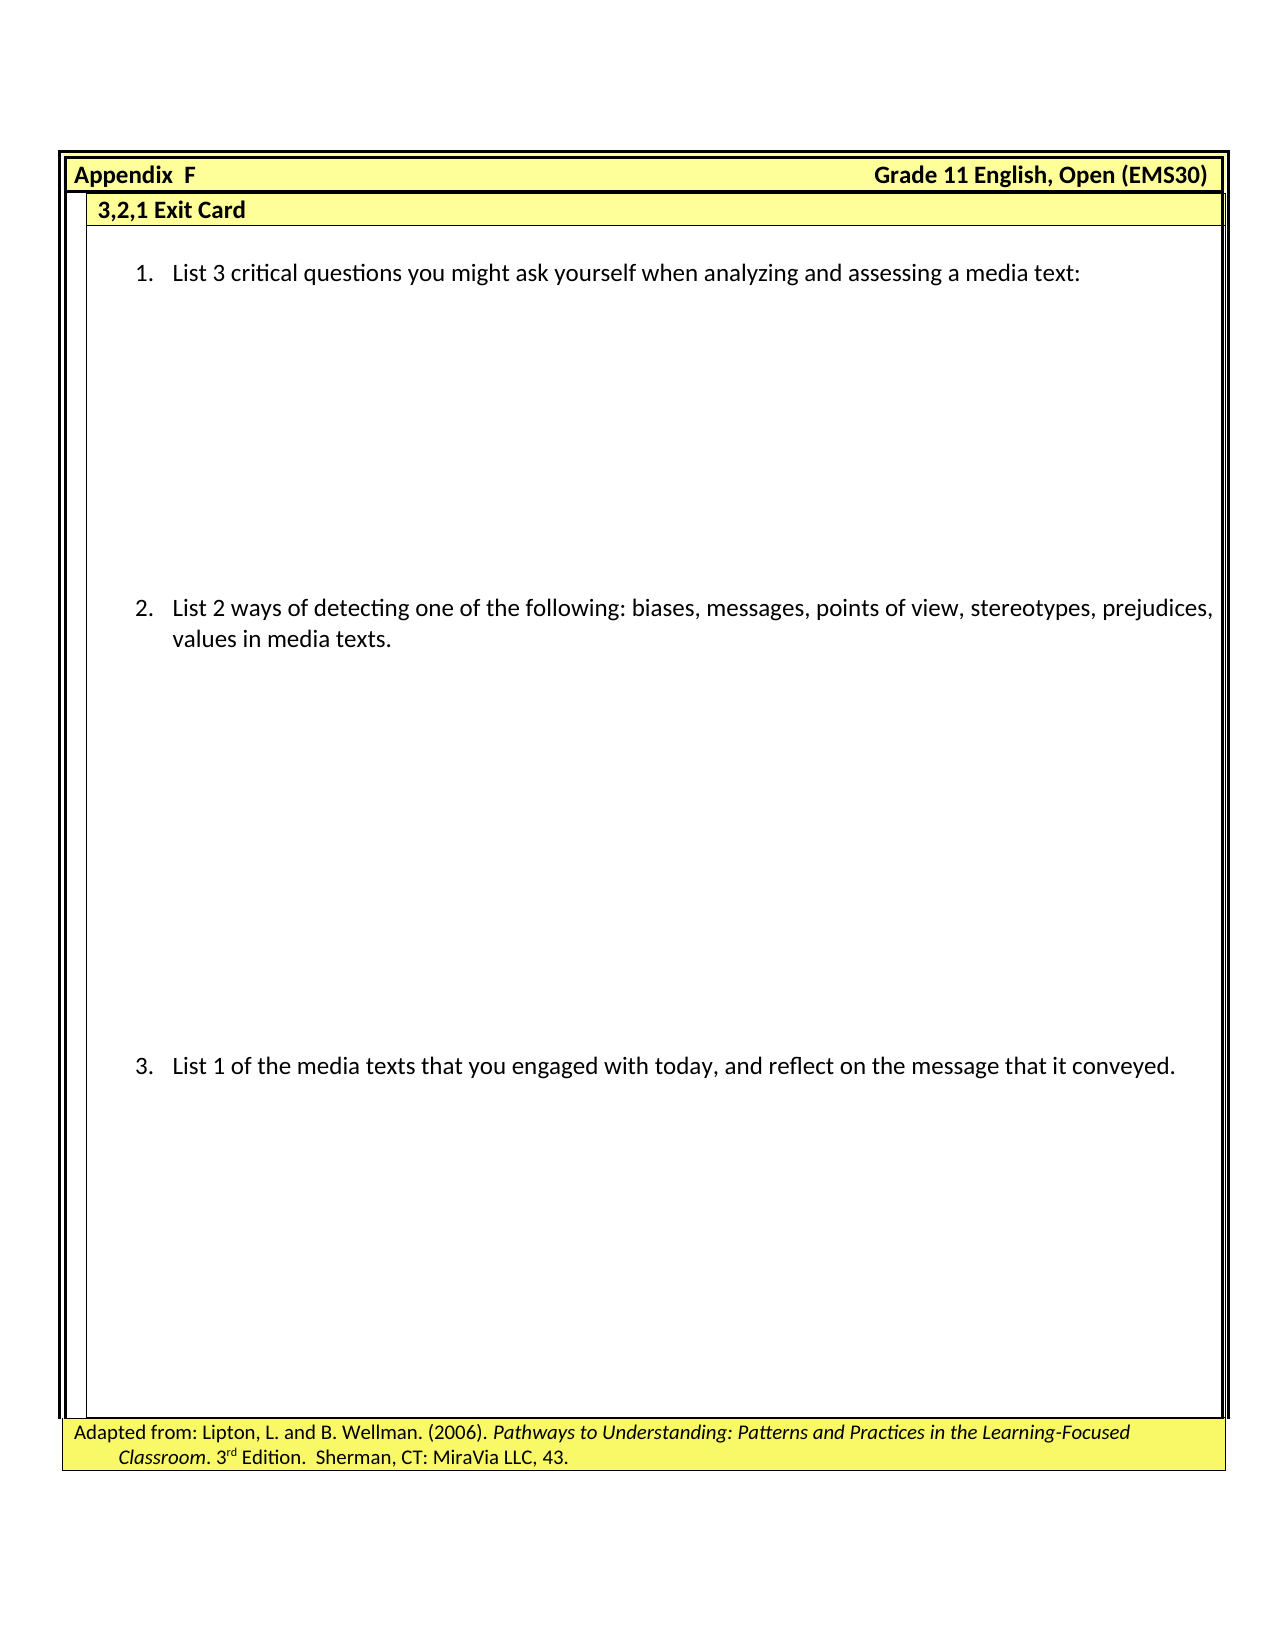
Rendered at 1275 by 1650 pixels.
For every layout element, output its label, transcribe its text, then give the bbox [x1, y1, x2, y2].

table_header Appendix F Grade 11 English, Open (EMS30) [63, 153, 1226, 190]
table_cell [87, 226, 1221, 1417]
table_cell Adapted from: Lipton, L. and B. Wellman. (2006). Pathways to Understanding: Patterns and Practices in the Learning-Focused Classroom. 3rd Edition. Sherman, CT: MiraVia LLC, 43. [63, 1418, 1225, 1470]
table_cell [67, 193, 86, 1418]
